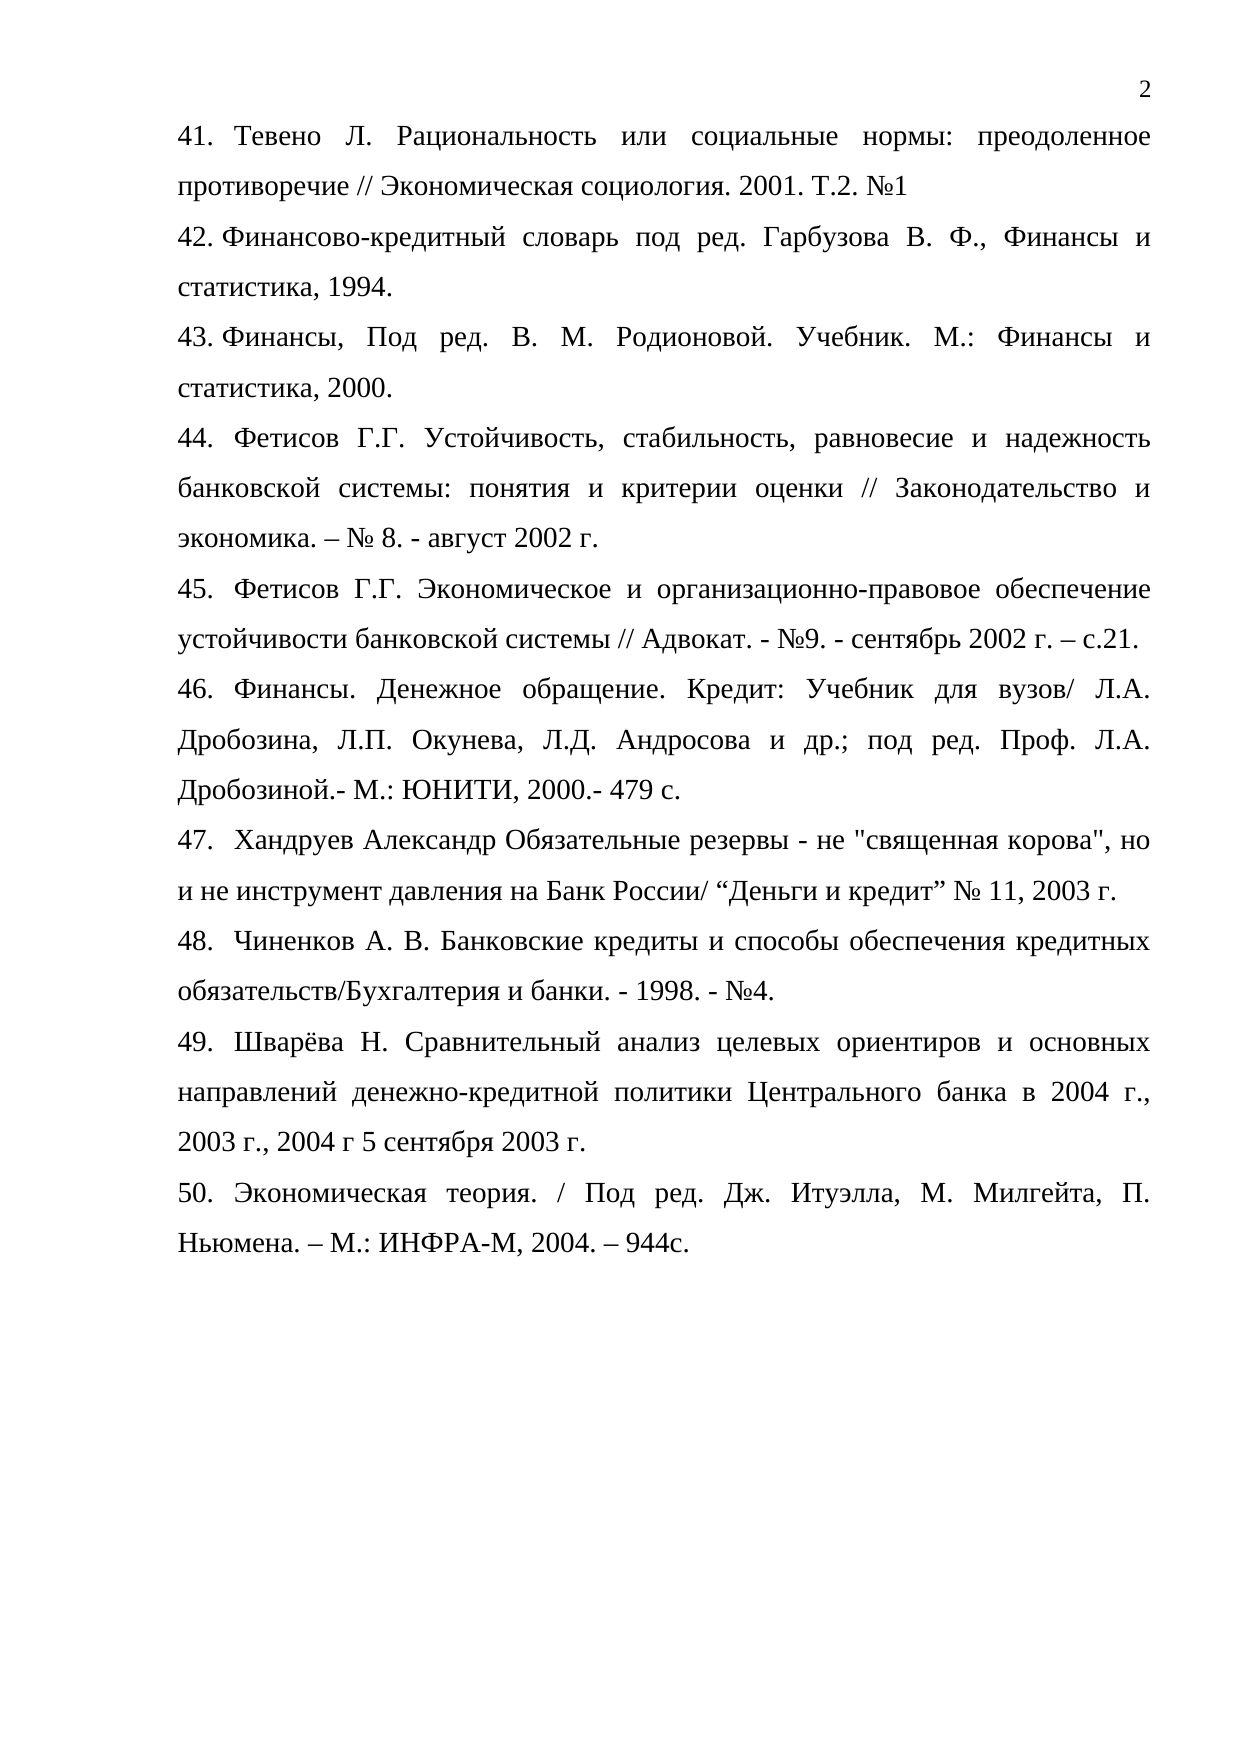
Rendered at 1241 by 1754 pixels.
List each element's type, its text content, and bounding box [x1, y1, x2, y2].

list Чиненков А. В. Банковские кредиты и способы обеспечения кредитных обязательств/Бухгалтерия и банки. - 1998. - №4. [177, 923, 1152, 1007]
list Финансы. Денежное обращение. Кредит: Учебник для вузов/ Л.А. Дробозина, Л.П. Окунева, Л.Д. Андросова и др.; под ред. Проф. Л.А. Дробозиной.- М.: ЮНИТИ, 2000.- 479 с. [177, 672, 1152, 806]
list Шварёва Н. Сравнительный анализ целевых ориентиров и основных направлений денежно-кредитной политики Центрального банка в ., ., 5 сентября . [177, 1024, 1152, 1158]
list Хандруев Александр Обязательные резервы - не "священная корова", но и не инструмент давления на Банк России/ “Деньги и кредит” № 11, . [177, 822, 1152, 906]
list Финансово-кредитный словарь под ред. Гарбузова В. Ф., Финансы и статистика, 1994. [177, 219, 1152, 303]
list Экономическая теория. / Под ред. Дж. Итуэлла, М. Милгейта, П. Ньюмена. – М.: ИНФРА-М, 2004. – 944с. [177, 1175, 1152, 1258]
list Фетисов Г.Г. Устойчивость, стабильность, равновесие и надежность банковской системы: понятия и критерии оценки // Законодательство и экономика. – № 8. - август . [177, 420, 1152, 554]
list Тевено Л. Рациональность или социальные нормы: преодоленное противоречие // Экономическая социология. 2001. Т.2. №1 [177, 118, 1152, 202]
list Финансы, Под ред. В. М. Родионовой. Учебник. М.: Финансы и статистика, 2000. [177, 319, 1152, 403]
list Фетисов Г.Г. Экономическое и организационно-правовое обеспечение устойчивости банковской системы // Адвокат. - №9. - сентябрь . – с.21. [177, 571, 1152, 655]
